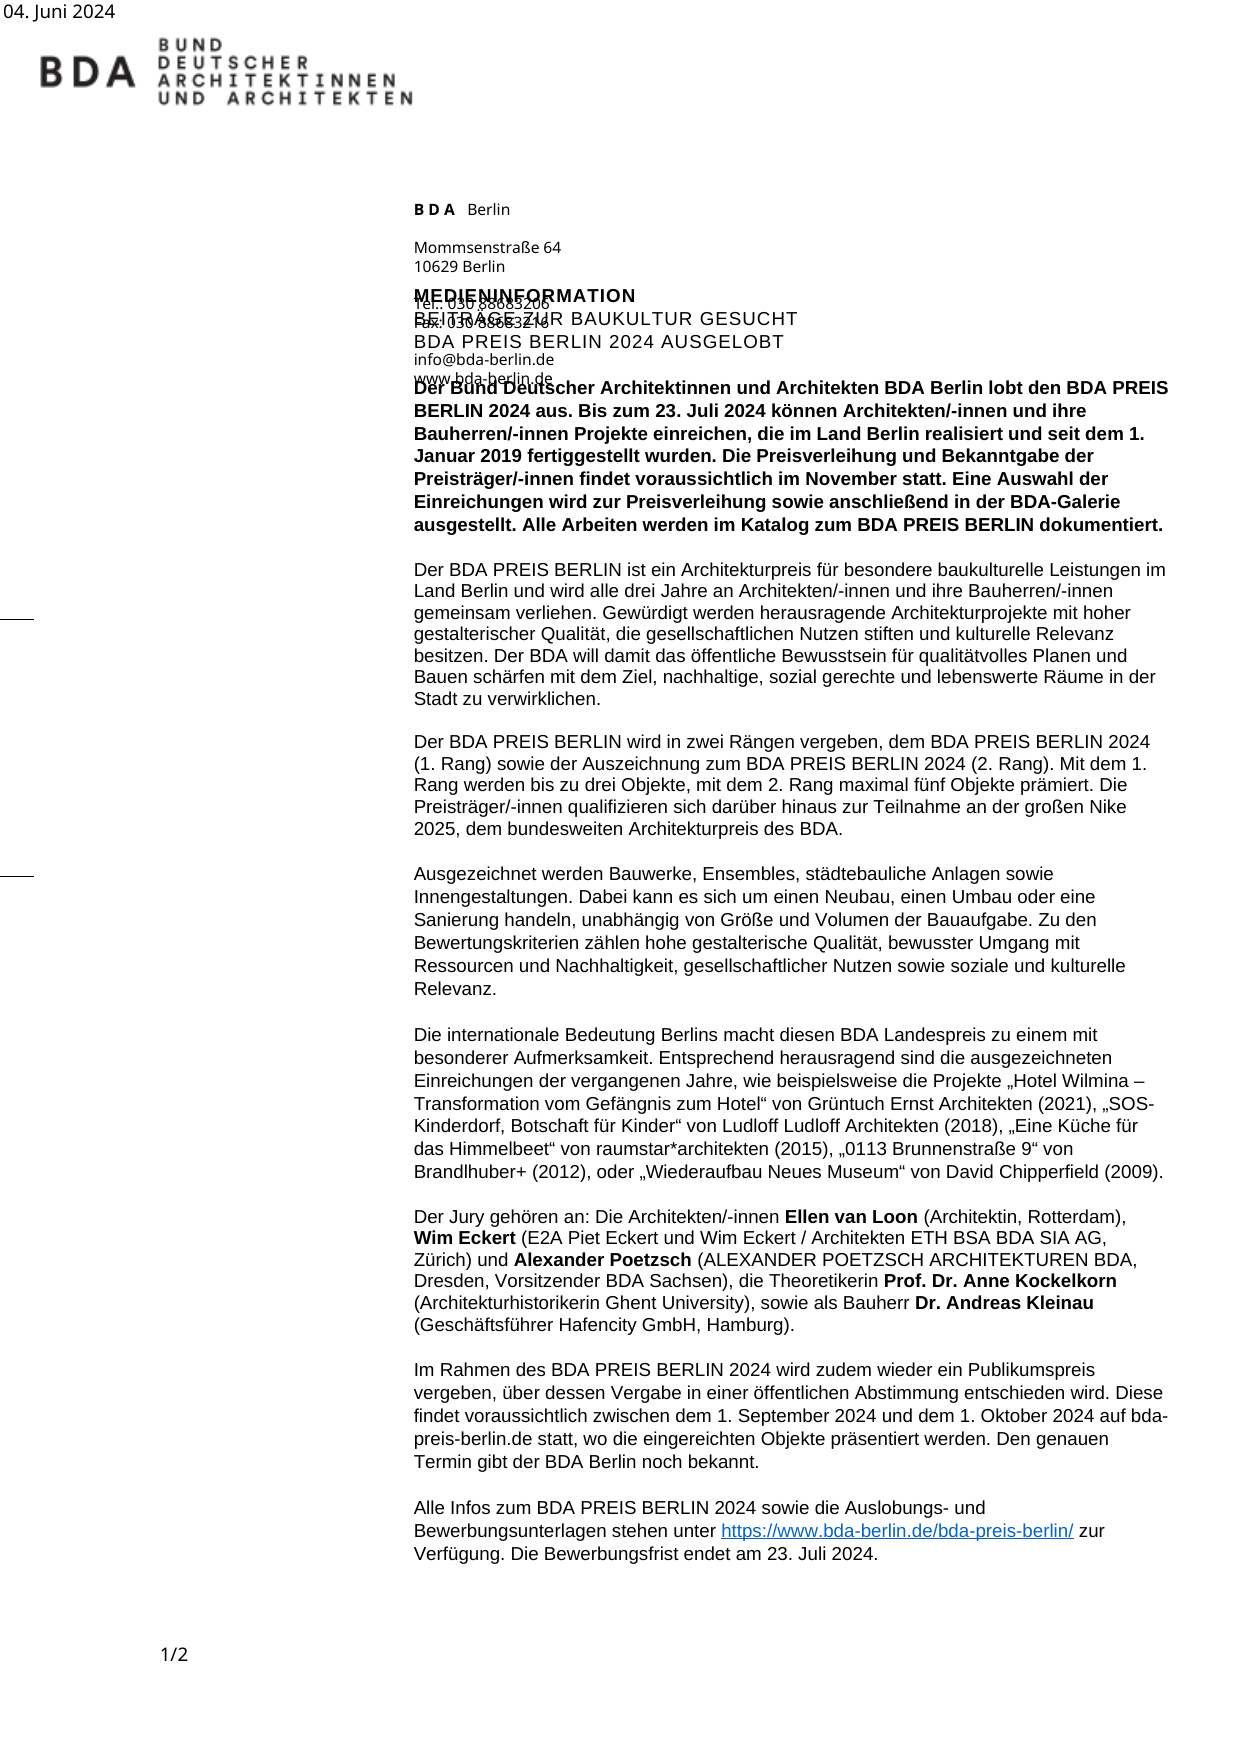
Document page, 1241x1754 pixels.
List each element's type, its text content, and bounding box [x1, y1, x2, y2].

text Der Jury gehören an: Die Architekten/-innen Ellen van Loon (Architektin, Rotterdam), Wim Eckert (E2A Piet Eckert und Wim Eckert / Architekten ETH BSA BDA SIA AG, Zürich) und Alexander Poetzsch (ALEXANDER POETZSCH ARCHITEKTUREN BDA, Dresden, Vorsitzender BDA Sachsen), die Theoretikerin Prof. Dr. Anne Kockelkorn (Architekturhistorikerin Ghent University), sowie als Bauherr Dr. Andreas Kleinau (Geschäftsführer Hafencity GmbH, Hamburg). [413, 1206, 1169, 1335]
text Beiträge zur Baukultur GESUCHT [413, 306, 1169, 329]
text Der BDA PREIS BERLIN ist ein Architekturpreis für besondere baukulturelle Leistungen im Land Berlin und wird alle drei Jahre an Architekten/-innen und ihre Bauherren/-innen gemeinsam verliehen. Gewürdigt werden herausragende Architekturprojekte mit hoher gestalterischer Qualität, die gesellschaftlichen Nutzen stiften und kulturelle Relevanz besitzen. Der BDA will damit das öffentliche Bewusstsein für qualitätvolles Planen und Bauen schärfen mit dem Ziel, nachhaltige, sozial gerechte und lebenswerte Räume in der Stadt zu verwirklichen. [413, 558, 1169, 709]
text MEDIENINFORMATION [413, 283, 1169, 306]
text BDA PREIS BERLIN 2024 AUSGELOBT [413, 329, 1169, 352]
text Alle Infos zum BDA PREIS BERLIN 2024 sowie die Auslobungs- und Bewerbungsunterlagen stehen unter https://www.bda-berlin.de/bda-preis-berlin/ zur Verfügung. Die Bewerbungsfrist endet am 23. Juli 2024. [413, 1495, 1169, 1564]
text Der BDA PREIS BERLIN wird in zwei Rängen vergeben, dem BDA PREIS BERLIN 2024 (1. Rang) sowie der Auszeichnung zum BDA PREIS BERLIN 2024 (2. Rang). Mit dem 1. Rang werden bis zu drei Objekte, mit dem 2. Rang maximal fünf Objekte prämiert. Die Preisträger/-innen qualifizieren sich darüber hinaus zur Teilnahme an der großen Nike 2025, dem bundesweiten Architekturpreis des BDA. [413, 731, 1169, 839]
text besonderer Aufmerksamkeit. Entsprechend herausragend sind die ausgezeichneten [413, 1045, 1169, 1068]
text Ausgezeichnet werden Bauwerke, Ensembles, städtebauliche Anlagen sowie Innengestaltungen. Dabei kann es sich um einen Neubau, einen Umbau oder eine Sanierung handeln, unabhängig von Größe und Volumen der Bauaufgabe. Zu den Bewertungskriterien zählen hohe gestalterische Qualität, bewusster Umgang mit Ressourcen und Nachhaltigkeit, gesellschaftlicher Nutzen sowie soziale und kulturelle Relevanz. [413, 862, 1169, 999]
text Der Bund Deutscher Architektinnen und Architekten BDA Berlin lobt den BDA PREIS BERLIN 2024 aus. Bis zum 23. Juli 2024 können Architekten/-innen und ihre Bauherren/-innen Projekte einreichen, die im Land Berlin realisiert und seit dem 1. Januar 2019 fertiggestellt wurden. Die Preisverleihung und Bekanntgabe der Preisträger/-innen findet voraussichtlich im November statt. Eine Auswahl der Einreichungen wird zur Preisverleihung sowie anschließend in der BDA-Galerie ausgestellt. Alle Arbeiten werden im Katalog zum BDA PREIS BERLIN dokumentiert. [413, 375, 1169, 536]
text Einreichungen der vergangenen Jahre, wie beispielsweise die Projekte „Hotel Wilmina – Transformation vom Gefängnis zum Hotel“ von Grüntuch Ernst Architekten (2021), „SOS-Kinderdorf, Botschaft für Kinder“ von Ludloff Ludloff Architekten (2018), „Eine Küche für das Himmelbeet“ von raumstar*architekten (2015), „0113 Brunnenstraße 9“ von Brandlhuber+ (2012), oder „Wiederaufbau Neues Museum“ von David Chipperfield (2009). [413, 1068, 1169, 1183]
text Die internationale Bedeutung Berlins macht diesen BDA Landespreis zu einem mit [413, 1022, 1169, 1045]
text Im Rahmen des BDA PREIS BERLIN 2024 wird zudem wieder ein Publikumspreis vergeben, über dessen Vergabe in einer öffentlichen Abstimmung entschieden wird. Diese findet voraussichtlich zwischen dem 1. September 2024 und dem 1. Oktober 2024 auf bda-preis-berlin.de statt, wo die eingereichten Objekte präsentiert werden. Den genauen Termin gibt der BDA Berlin noch bekannt. [413, 1358, 1169, 1472]
